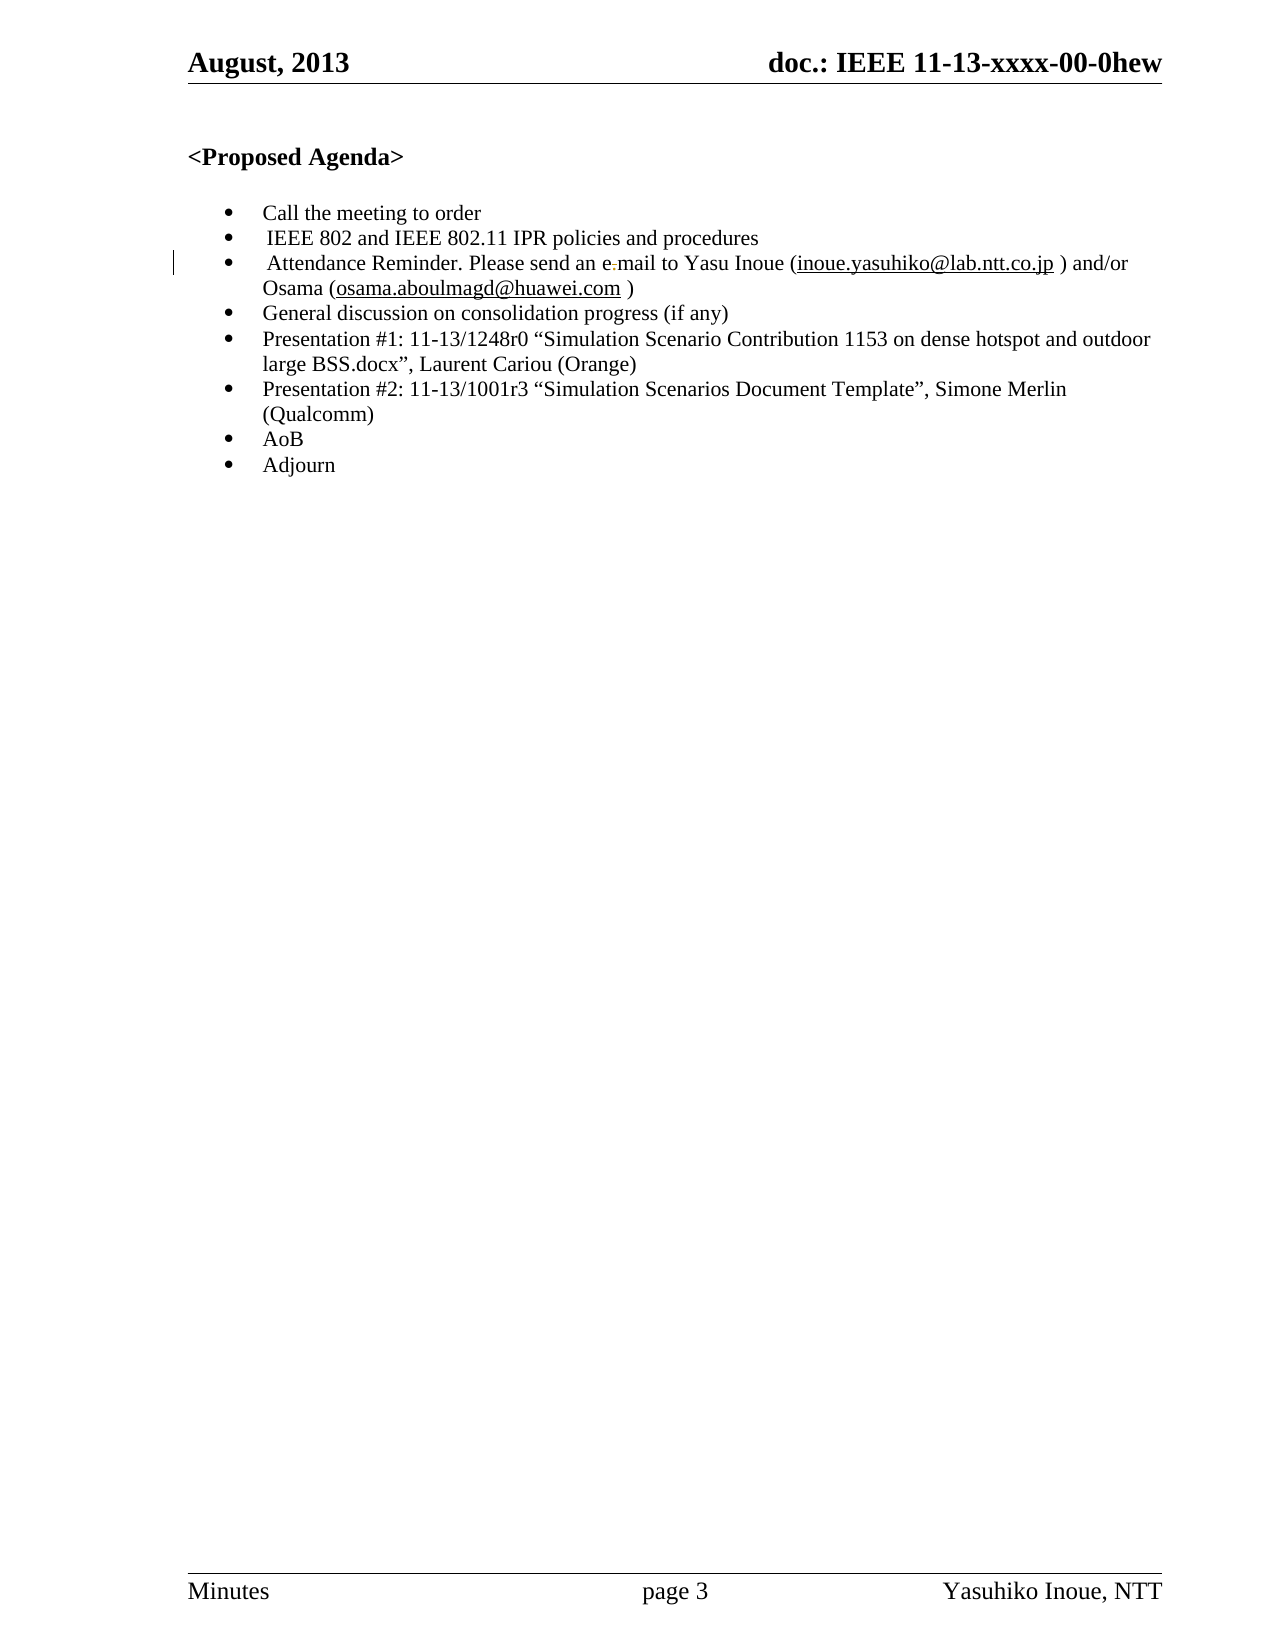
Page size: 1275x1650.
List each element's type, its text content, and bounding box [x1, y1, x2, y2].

list Attendance Reminder. Please send an email to Yasu Inoue (inoue.yasuhiko@lab.ntt.co.jp ) and/or Osama (osama.aboulmagd@huawei.com ) [225, 250, 1162, 300]
list Presentation #2: 11-13/1001r3 “Simulation Scenarios Document Template”, Simone Merlin (Qualcomm) [225, 376, 1162, 426]
list IEEE 802 and IEEE 802.11 IPR policies and procedures [225, 225, 1162, 250]
list Call the meeting to order [225, 199, 1162, 225]
list AoB [225, 426, 1162, 452]
list Adjourn [225, 452, 1162, 477]
text <Proposed Agenda> [187, 142, 1162, 170]
list General discussion on consolidation progress (if any) [225, 300, 1162, 326]
list Presentation #1: 11-13/1248r0 “Simulation Scenario Contribution 1153 on dense hotspot and outdoor large BSS.docx”, Laurent Cariou (Orange) [225, 326, 1162, 376]
